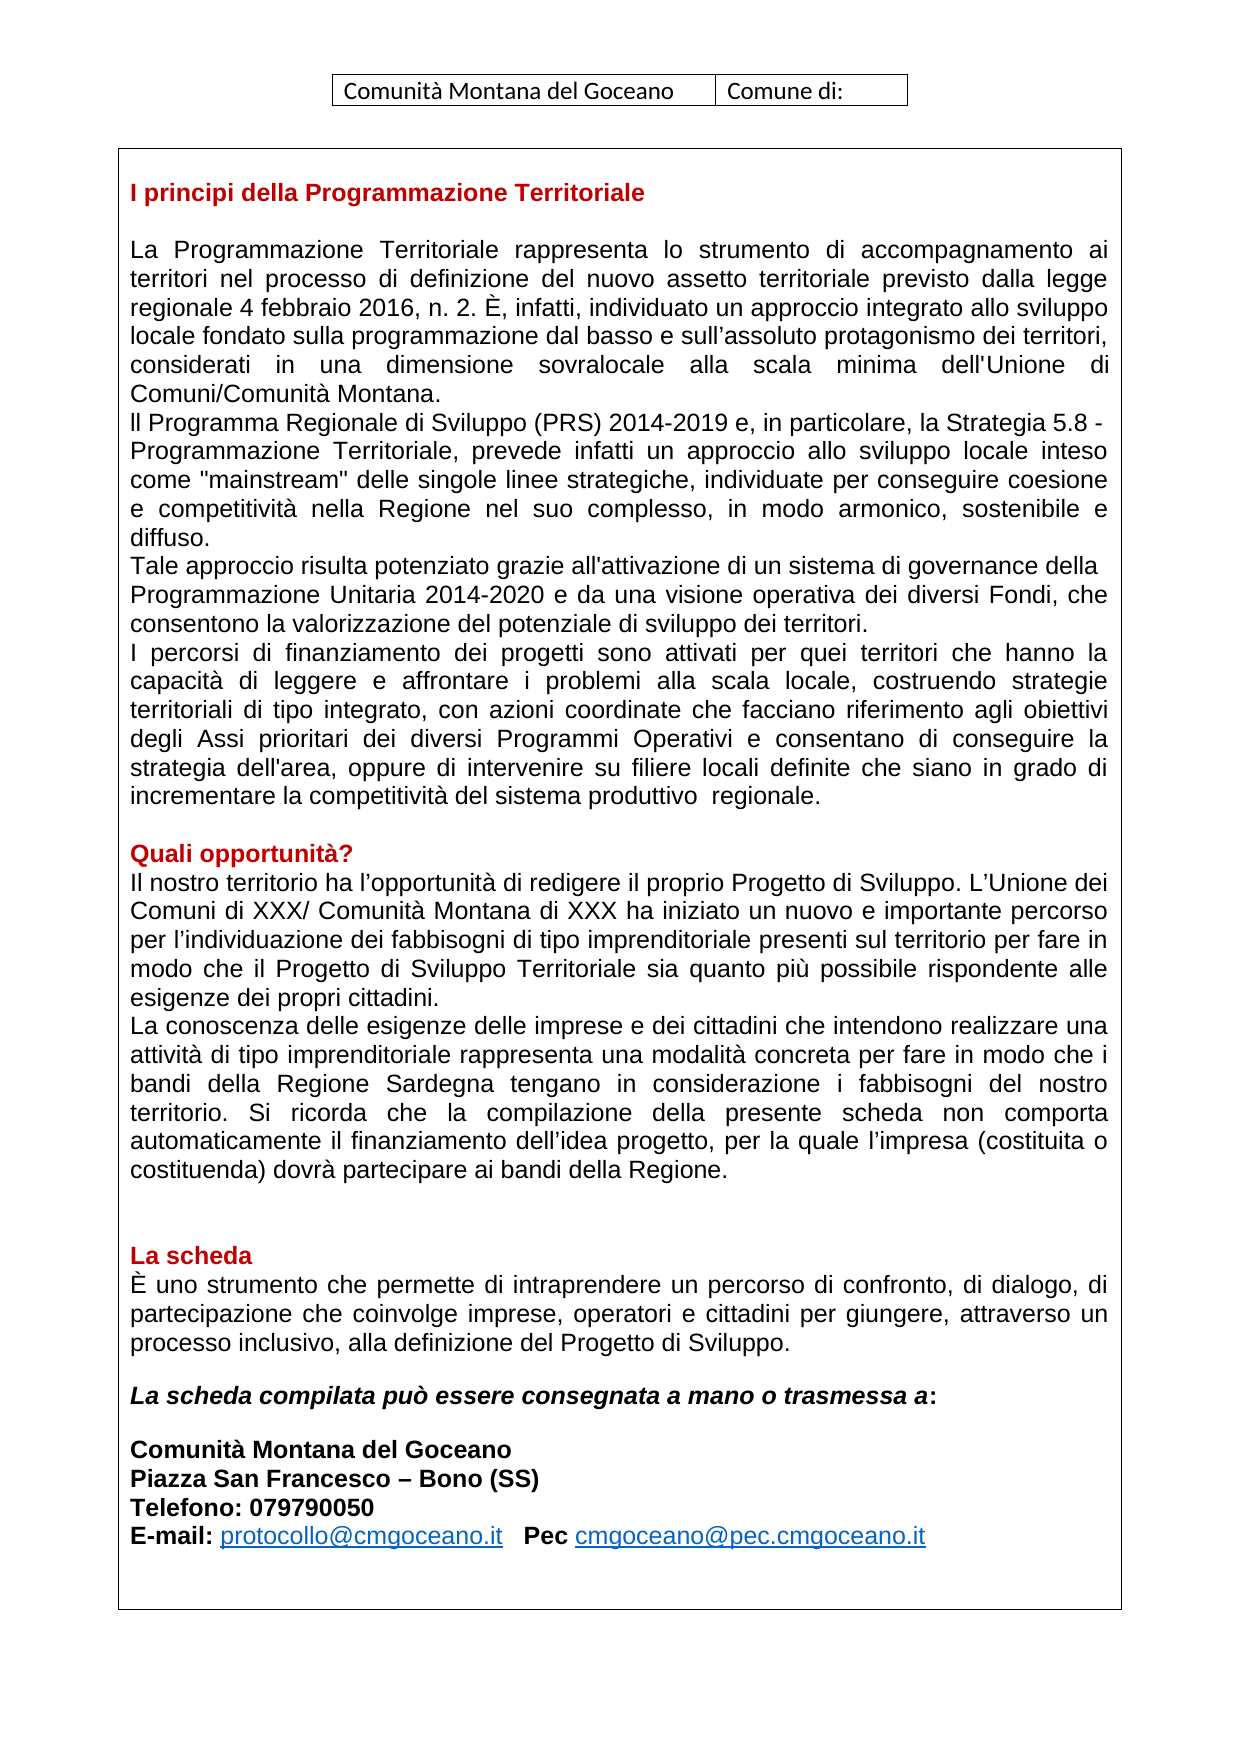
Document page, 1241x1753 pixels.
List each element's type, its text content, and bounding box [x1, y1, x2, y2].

table_header I principi della Programmazione Territoriale La Programmazione Territoriale rappresenta lo strumento di accompagnamento ai territori nel processo di definizione del nuovo assetto territoriale previsto dalla legge regionale 4 febbraio 2016, n. 2. È, infatti, individuato un approccio integrato allo sviluppo locale fondato sulla programmazione dal basso e sull’assoluto protagonismo dei territori, considerati in una dimensione sovralocale alla scala minima dell'Unione di Comuni/Comunità Montana. ll Programma Regionale di Sviluppo (PRS) 2014-2019 e, in particolare, la Strategia 5.8 - Programmazione Territoriale, prevede infatti un approccio allo sviluppo locale inteso come "mainstream" delle singole linee strategiche, individuate per conseguire coesione e competitività nella Regione nel suo complesso, in modo armonico, sostenibile e diffuso. Tale approccio risulta potenziato grazie all'attivazione di un sistema di governance della Programmazione Unitaria 2014-2020 e da una visione operativa dei diversi Fondi, che consentono la valorizzazione del potenziale di sviluppo dei territori. I percorsi di finanziamento dei progetti sono attivati per quei territori che hanno la capacità di leggere e affrontare i problemi alla scala locale, costruendo strategie territoriali di tipo integrato, con azioni coordinate che facciano riferimento agli obiettivi degli Assi prioritari dei diversi Programmi Operativi e consentano di conseguire la strategia dell'area, oppure di intervenire su filiere locali definite che siano in grado di incrementare la competitività del sistema produttivo regionale. Quali opportunità? Il nostro territorio ha l’opportunità di redigere il proprio Progetto di Sviluppo. L’Unione dei Comuni di XXX/ Comunità Montana di XXX ha iniziato un nuovo e importante percorso per l’individuazione dei fabbisogni di tipo imprenditoriale presenti sul territorio per fare in modo che il Progetto di Sviluppo Territoriale sia quanto più possibile rispondente alle esigenze dei propri cittadini. La conoscenza delle esigenze delle imprese e dei cittadini che intendono realizzare una attività di tipo imprenditoriale rappresenta una modalità concreta per fare in modo che i bandi della Regione Sardegna tengano in considerazione i fabbisogni del nostro territorio. Si ricorda che la compilazione della presente scheda non comporta automaticamente il finanziamento dell’idea progetto, per la quale l’impresa (costituita o costituenda) dovrà partecipare ai bandi della Regione. La scheda È uno strumento che permette di intraprendere un percorso di confronto, di dialogo, di partecipazione che coinvolge imprese, operatori e cittadini per giungere, attraverso un processo inclusivo, alla definizione del Progetto di Sviluppo. La scheda compilata può essere consegnata a mano o trasmessa a: Comunità Montana del Goceano Piazza San Francesco – Bono (SS) Telefono: 079790050 E-mail: protocollo@cmgoceano.it Pec cmgoceano@pec.cmgoceano.it [119, 149, 1121, 1609]
